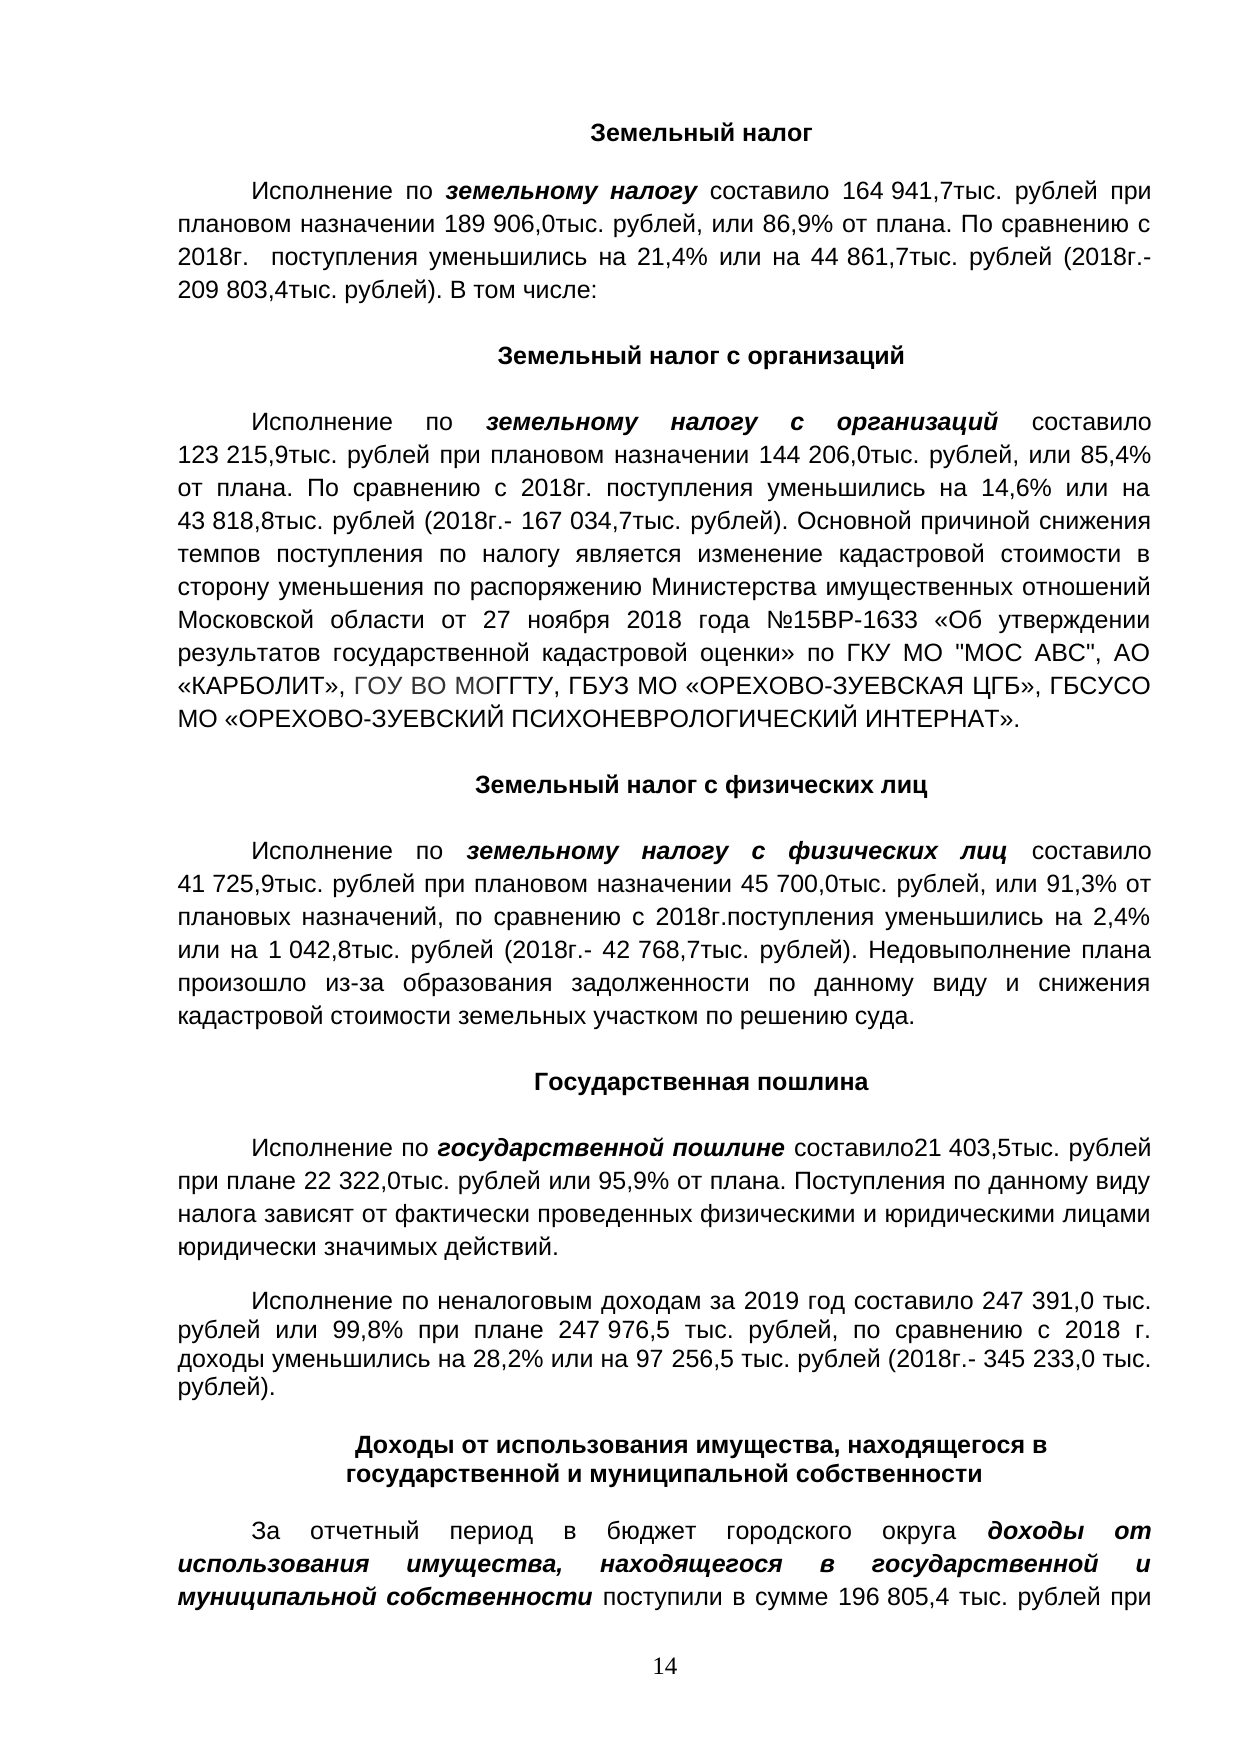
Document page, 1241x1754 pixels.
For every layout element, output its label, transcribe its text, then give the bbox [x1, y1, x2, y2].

list Исполнение по земельному налогу с физических лиц составило 41 725,9тыс. рублей при плановом назначении 45 700,0тыс. рублей, или 91,3% от плановых назначений, по сравнению с 2018г.поступления уменьшились на 2,4% или на 1 042,8тыс. рублей (2018г.- 42 768,7тыс. рублей). Недовыполнение плана произошло из-за образования задолженности по данному виду и снижения кадастровой стоимости земельных участком по решению суда. [177, 836, 1152, 1030]
list Исполнение по земельному налогу составило 164 941,7тыс. рублей при плановом назначении 189 906,0тыс. рублей, или 86,9% от плана. По сравнению с 2018г. поступления уменьшились на 21,4% или на 44 861,7тыс. рублей (2018г.- 209 803,4тыс. рублей). В том числе: [177, 176, 1152, 303]
list Исполнение по государственной пошлине составило21 403,5тыс. рублей при плане 22 322,0тыс. рублей или 95,9% от плана. Поступления по данному виду налога зависят от фактически проведенных физическими и юридическими лицами юридически значимых действий. [177, 1133, 1152, 1261]
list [177, 1516, 1152, 1611]
list Земельный налог с организаций [177, 341, 1152, 369]
list Исполнение по земельному налогу с организаций составило 123 215,9тыс. рублей при плановом назначении 144 206,0тыс. рублей, или 85,4% от плана. По сравнению с 2018г. поступления уменьшились на 14,6% или на 43 818,8тыс. рублей (2018г.- 167 034,7тыс. рублей). Основной причиной снижения темпов поступления по налогу является изменение кадастровой стоимости в сторону уменьшения по распоряжению Министерства имущественных отношений Московской области от 27 ноября 2018 года №15ВР-1633 «Об утверждении результатов государственной кадастровой оценки» по ГКУ МО "МОС АВС", АО «КАРБОЛИТ», ГОУ ВО МОГГТУ, ГБУЗ МО «ОРЕХОВО-ЗУЕВСКАЯ ЦГБ», ГБСУСО МО «ОРЕХОВО-ЗУЕВСКИЙ ПСИХОНЕВРОЛОГИЧЕСКИЙ ИНТЕРНАТ». [177, 407, 1152, 733]
text Исполнение по неналоговым доходам за 2019 год составило 247 391,0 тыс. рублей или 99,8% при плане 247 976,5 тыс. рублей, по сравнению с 2018 г. доходы уменьшились на 28,2% или на 97 256,5 тыс. рублей (2018г.- 345 233,0 тыс. рублей). [177, 1286, 1152, 1401]
list Земельный налог с физических лиц [177, 770, 1152, 799]
text Доходы от использования имущества, находящегося в государственной и муниципальной собственности [177, 1430, 1152, 1487]
list Государственная пошлина [177, 1067, 1152, 1096]
text Земельный налог [177, 118, 1152, 147]
